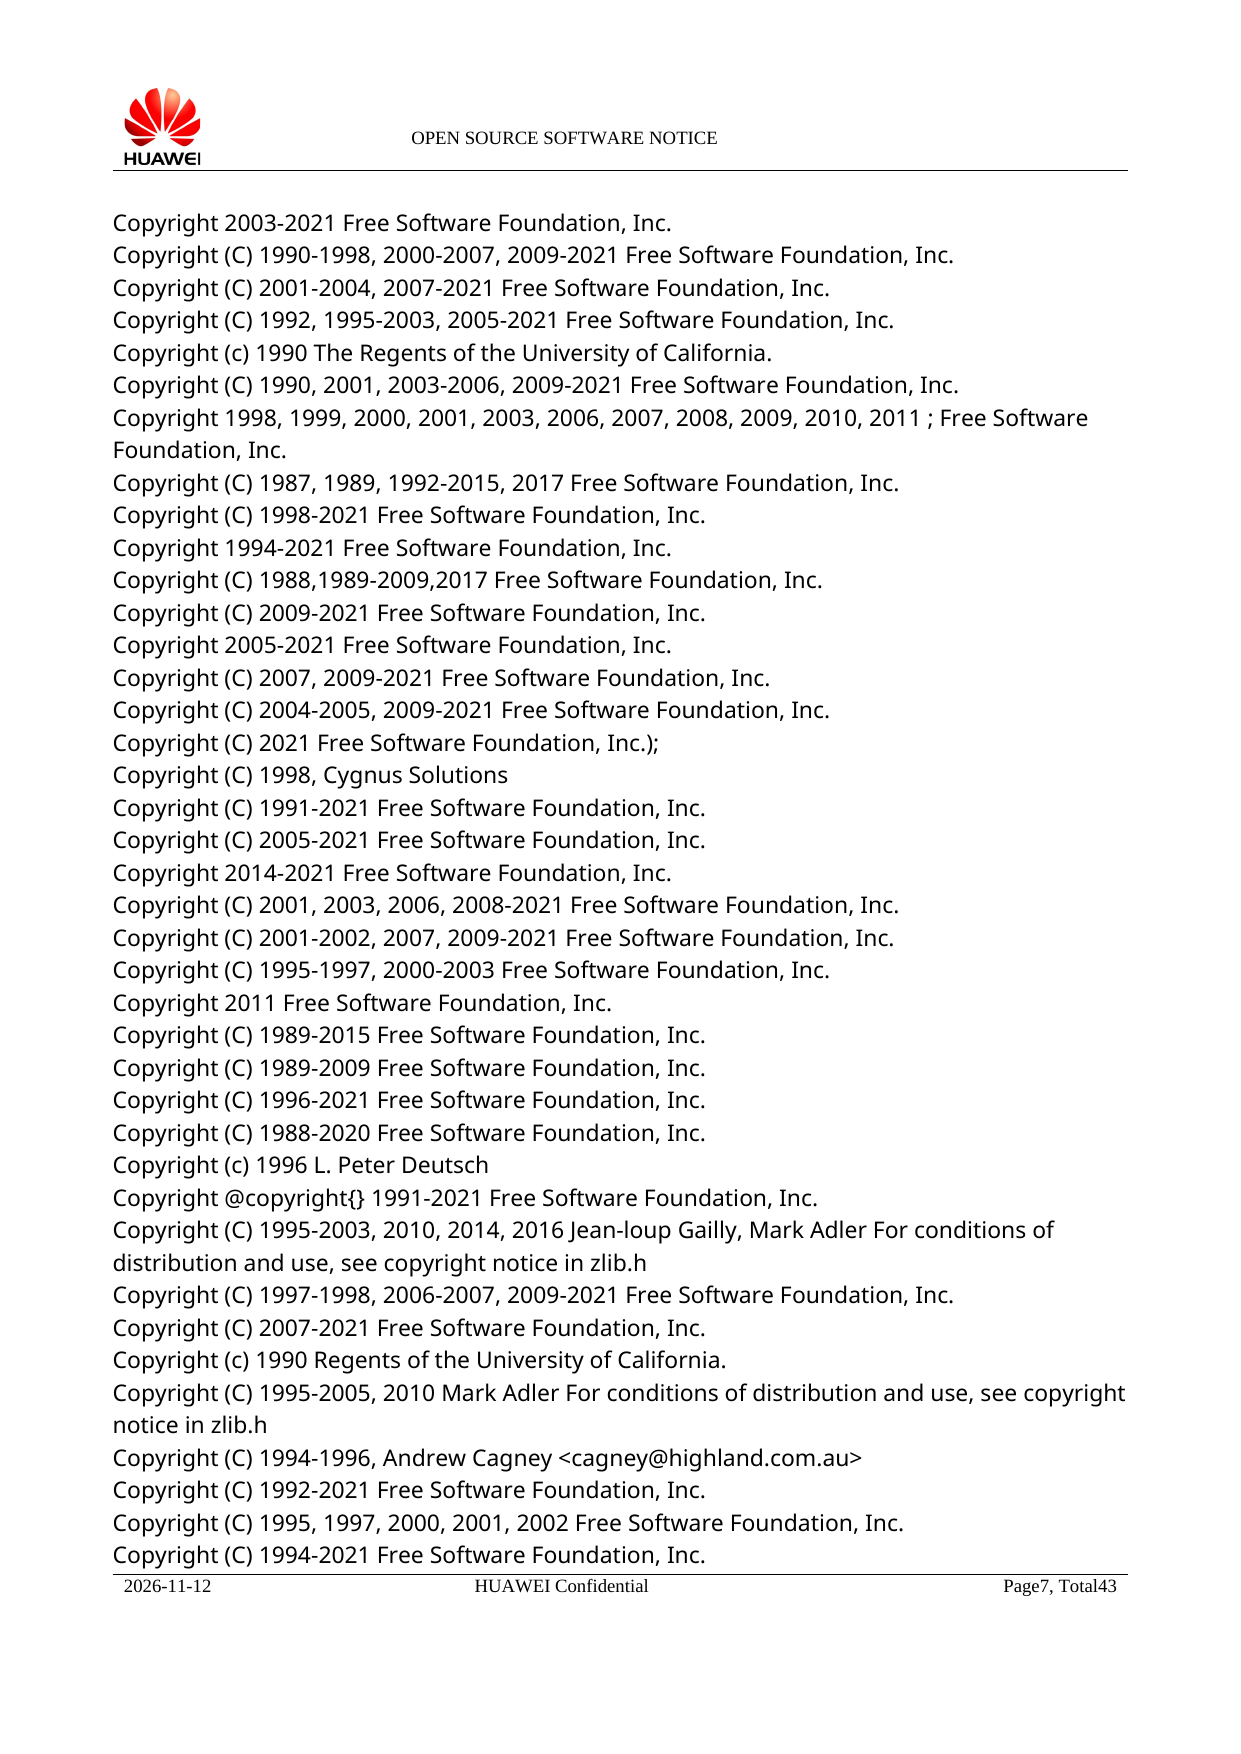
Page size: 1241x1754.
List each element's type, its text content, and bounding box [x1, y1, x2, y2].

picture [124, 88, 201, 165]
